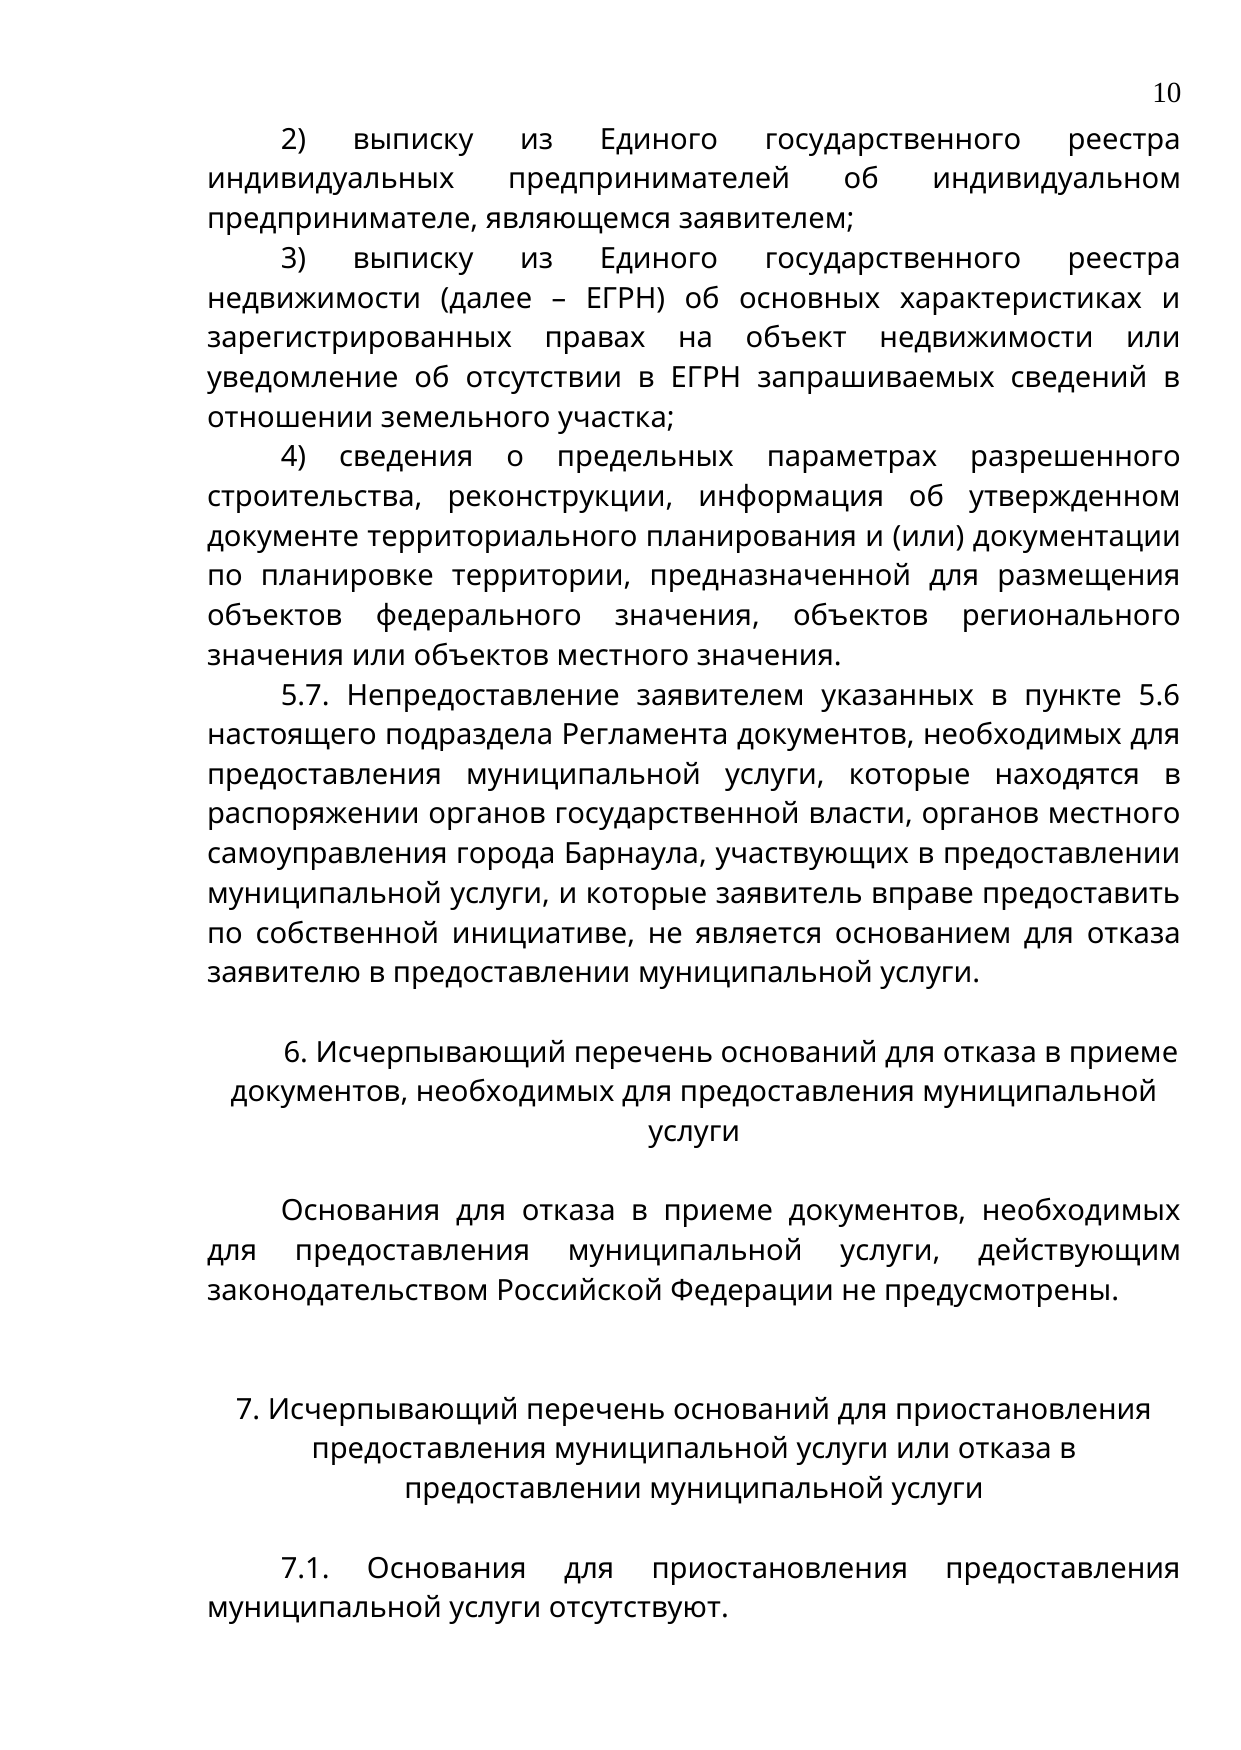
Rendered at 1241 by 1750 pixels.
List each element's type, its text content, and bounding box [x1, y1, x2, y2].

text 7.1. Основания для приостановления предоставления муниципальной услуги отсутствуют. [207, 1547, 1181, 1626]
text Основания для отказа в приеме документов, необходимых для предоставления муниципальной услуги, действующим законодательством Российской Федерации не предусмотрены. [207, 1190, 1181, 1309]
text 7. Исчерпывающий перечень оснований для приостановления предоставления муниципальной услуги или отказа в предоставлении муниципальной услуги [207, 1388, 1181, 1507]
text 5.7. Непредоставление заявителем указанных в пункте 5.6 настоящего подраздела Регламента документов, необходимых для предоставления муниципальной услуги, которые находятся в распоряжении органов государственной власти, органов местного самоуправления города Барнаула, участвующих в предоставлении муниципальной услуги, и которые заявитель вправе предоставить по собственной инициативе, не является основанием для отказа заявителю в предоставлении муниципальной услуги. [207, 674, 1181, 991]
text 6. Исчерпывающий перечень оснований для отказа в приеме документов, необходимых для предоставления муниципальной услуги [207, 1031, 1181, 1150]
text 2) выписку из Единого государственного реестра индивидуальных предпринимателей об индивидуальном предпринимателе, являющемся заявителем; [207, 118, 1181, 237]
text 4) сведения о предельных параметрах разрешенного строительства, реконструкции, информация об утвержденном документе территориального планирования и (или) документации по планировке территории, предназначенной для размещения объектов федерального значения, объектов регионального значения или объектов местного значения. [207, 436, 1181, 674]
text 3) выписку из Единого государственного реестра недвижимости (далее – ЕГРН) об основных характеристиках и зарегистрированных правах на объект недвижимости или уведомление об отсутствии в ЕГРН запрашиваемых сведений в отношении земельного участка; [207, 237, 1181, 436]
